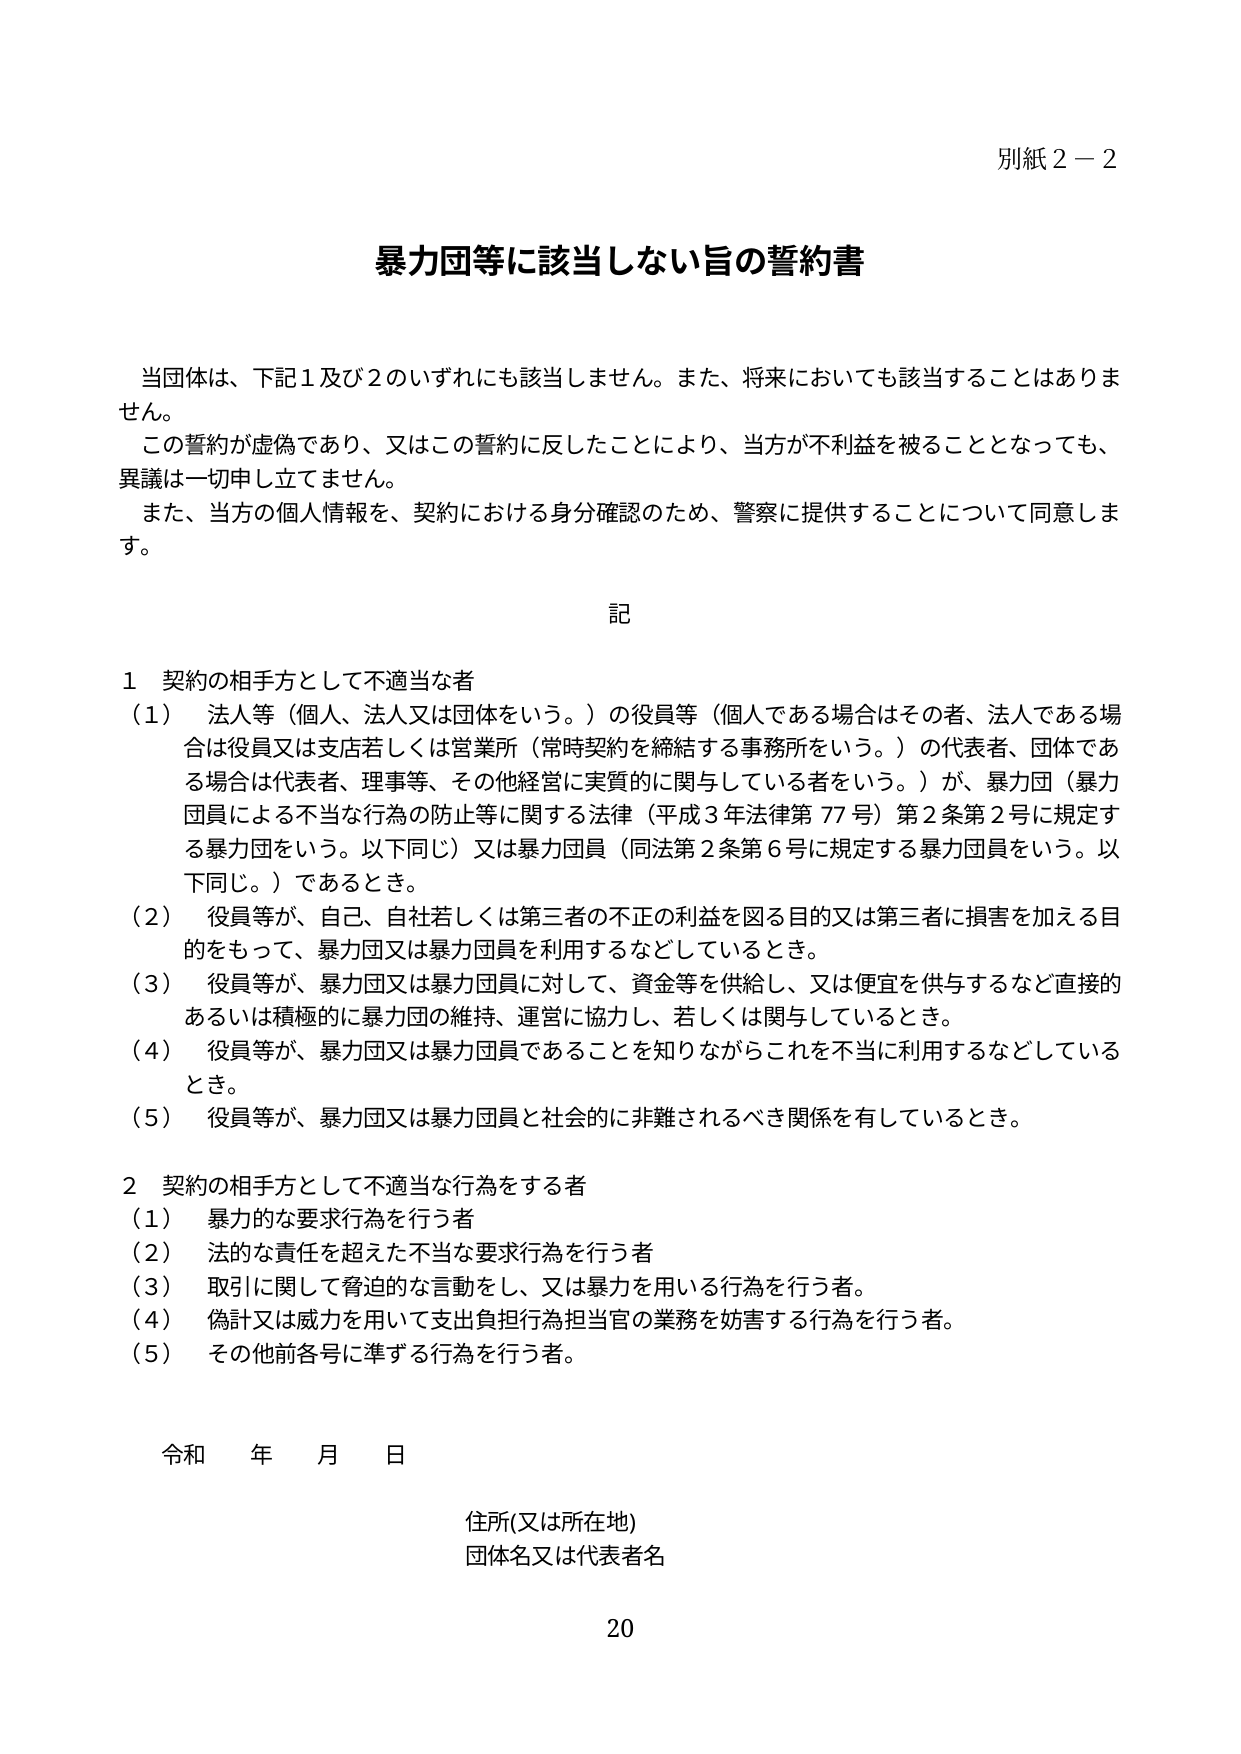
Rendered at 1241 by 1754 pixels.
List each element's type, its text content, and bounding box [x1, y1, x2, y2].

text （３） 役員等が、暴力団又は暴力団員に対して、資金等を供給し、又は便宜を供与するなど直接的あるいは積極的に暴力団の維持、運営に協力し、若しくは関与しているとき。 [118, 965, 1122, 1033]
text （５） その他前各号に準ずる行為を行う者。 [118, 1336, 1122, 1369]
text （１） 法人等（個人、法人又は団体をいう。）の役員等（個人である場合はその者、法人である場合は役員又は支店若しくは営業所（常時契約を締結する事務所をいう。）の代表者、団体である場合は代表者、理事等、その他経営に実質的に関与している者をいう。）が、暴力団（暴力団員による不当な行為の防止等に関する法律（平成３年法律第77号）第２条第２号に規定する暴力団をいう。以下同じ）又は暴力団員（同法第２条第６号に規定する暴力団員をいう。以下同じ。）であるとき。 [118, 696, 1122, 898]
text （２） 法的な責任を超えた不当な要求行為を行う者 [118, 1234, 1122, 1268]
text また、当方の個人情報を、契約における身分確認のため、警察に提供することについて同意します。 [118, 494, 1122, 562]
text 令和 年 月 日 [118, 1436, 1122, 1470]
text この誓約が虚偽であり、又はこの誓約に反したことにより、当方が不利益を被ることとなっても、異議は一切申し立てません。 [118, 427, 1122, 494]
text 当団体は、下記１及び２のいずれにも該当しません。また、将来においても該当することはありません。 [118, 360, 1122, 427]
text （４） 役員等が、暴力団又は暴力団員であることを知りながらこれを不当に利用するなどしているとき。 [118, 1033, 1122, 1100]
text （３） 取引に関して脅迫的な言動をし、又は暴力を用いる行為を行う者。 [118, 1268, 1122, 1302]
text １ 契約の相手方として不適当な者 [118, 663, 1122, 696]
text 団体名又は代表者名 [118, 1537, 1122, 1571]
text 記 [118, 595, 1122, 629]
text 別紙２－２ [118, 124, 1122, 192]
text 住所(又は所在地) [118, 1504, 1122, 1537]
text （５） 役員等が、暴力団又は暴力団員と社会的に非難されるべき関係を有しているとき。 [118, 1100, 1122, 1134]
text （４） 偽計又は威力を用いて支出負担行為担当官の業務を妨害する行為を行う者。 [118, 1302, 1122, 1336]
text ２ 契約の相手方として不適当な行為をする者 [118, 1167, 1122, 1201]
text 暴力団等に該当しない旨の誓約書 [118, 225, 1122, 292]
text （２） 役員等が、自己、自社若しくは第三者の不正の利益を図る目的又は第三者に損害を加える目的をもって、暴力団又は暴力団員を利用するなどしているとき。 [118, 898, 1122, 965]
text （１） 暴力的な要求行為を行う者 [118, 1201, 1122, 1234]
